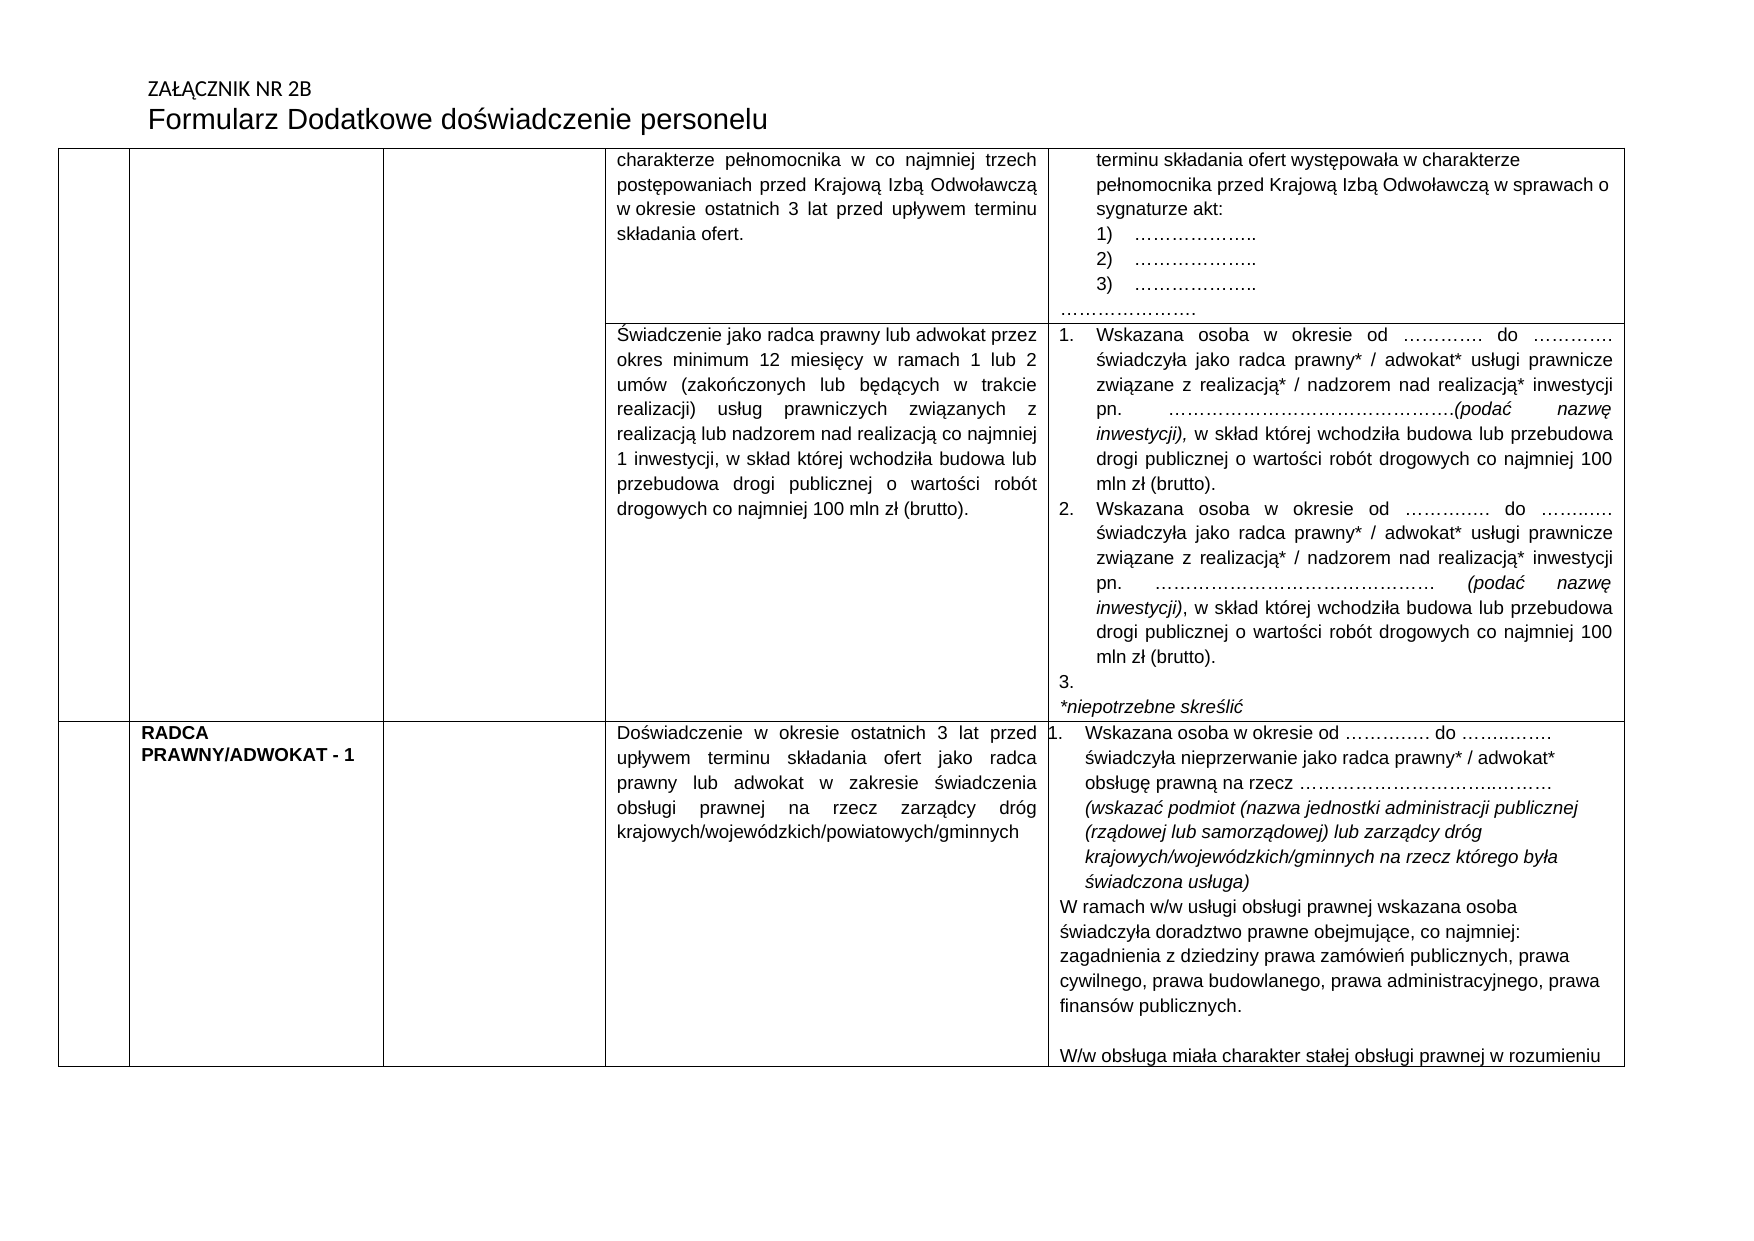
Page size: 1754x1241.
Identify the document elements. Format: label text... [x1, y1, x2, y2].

table_cell Świadczenie jako radca prawny lub adwokat przez okres minimum 12 miesięcy w ramach 1 lub 2 umów (zakończonych lub będących w trakcie realizacji) usług prawniczych związanych z realizacją lub nadzorem nad realizacją co najmniej 1 inwestycji, w skład której wchodziła budowa lub przebudowa drogi publicznej o wartości robót drogowych co najmniej 100 mln zł (brutto). [606, 324, 1048, 721]
table_cell [384, 722, 605, 1066]
table_cell Wskazana osoba w okresie od …………. do …………. świadczyła jako radca prawny* / adwokat* usługi prawnicze związane z realizacją* / nadzorem nad realizacją* inwestycji pn. ……………………………………….(podać nazwę inwestycji), w skład której wchodziła budowa lub przebudowa drogi publicznej o wartości robót drogowych co najmniej 100 mln zł (brutto). Wskazana osoba w okresie od ……….…. do ……..…. świadczyła jako radca prawny* / adwokat* usługi prawnicze związane z realizacją* / nadzorem nad realizacją* inwestycji pn. ……………………………………… (podać nazwę inwestycji), w skład której wchodziła budowa lub przebudowa drogi publicznej o wartości robót drogowych co najmniej 100 mln zł (brutto). *niepotrzebne skreślić [1049, 324, 1624, 721]
table_cell [59, 722, 129, 1066]
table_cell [606, 149, 1048, 323]
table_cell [130, 722, 383, 1066]
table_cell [1049, 722, 1624, 1066]
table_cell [1049, 149, 1624, 323]
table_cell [606, 722, 1048, 1066]
